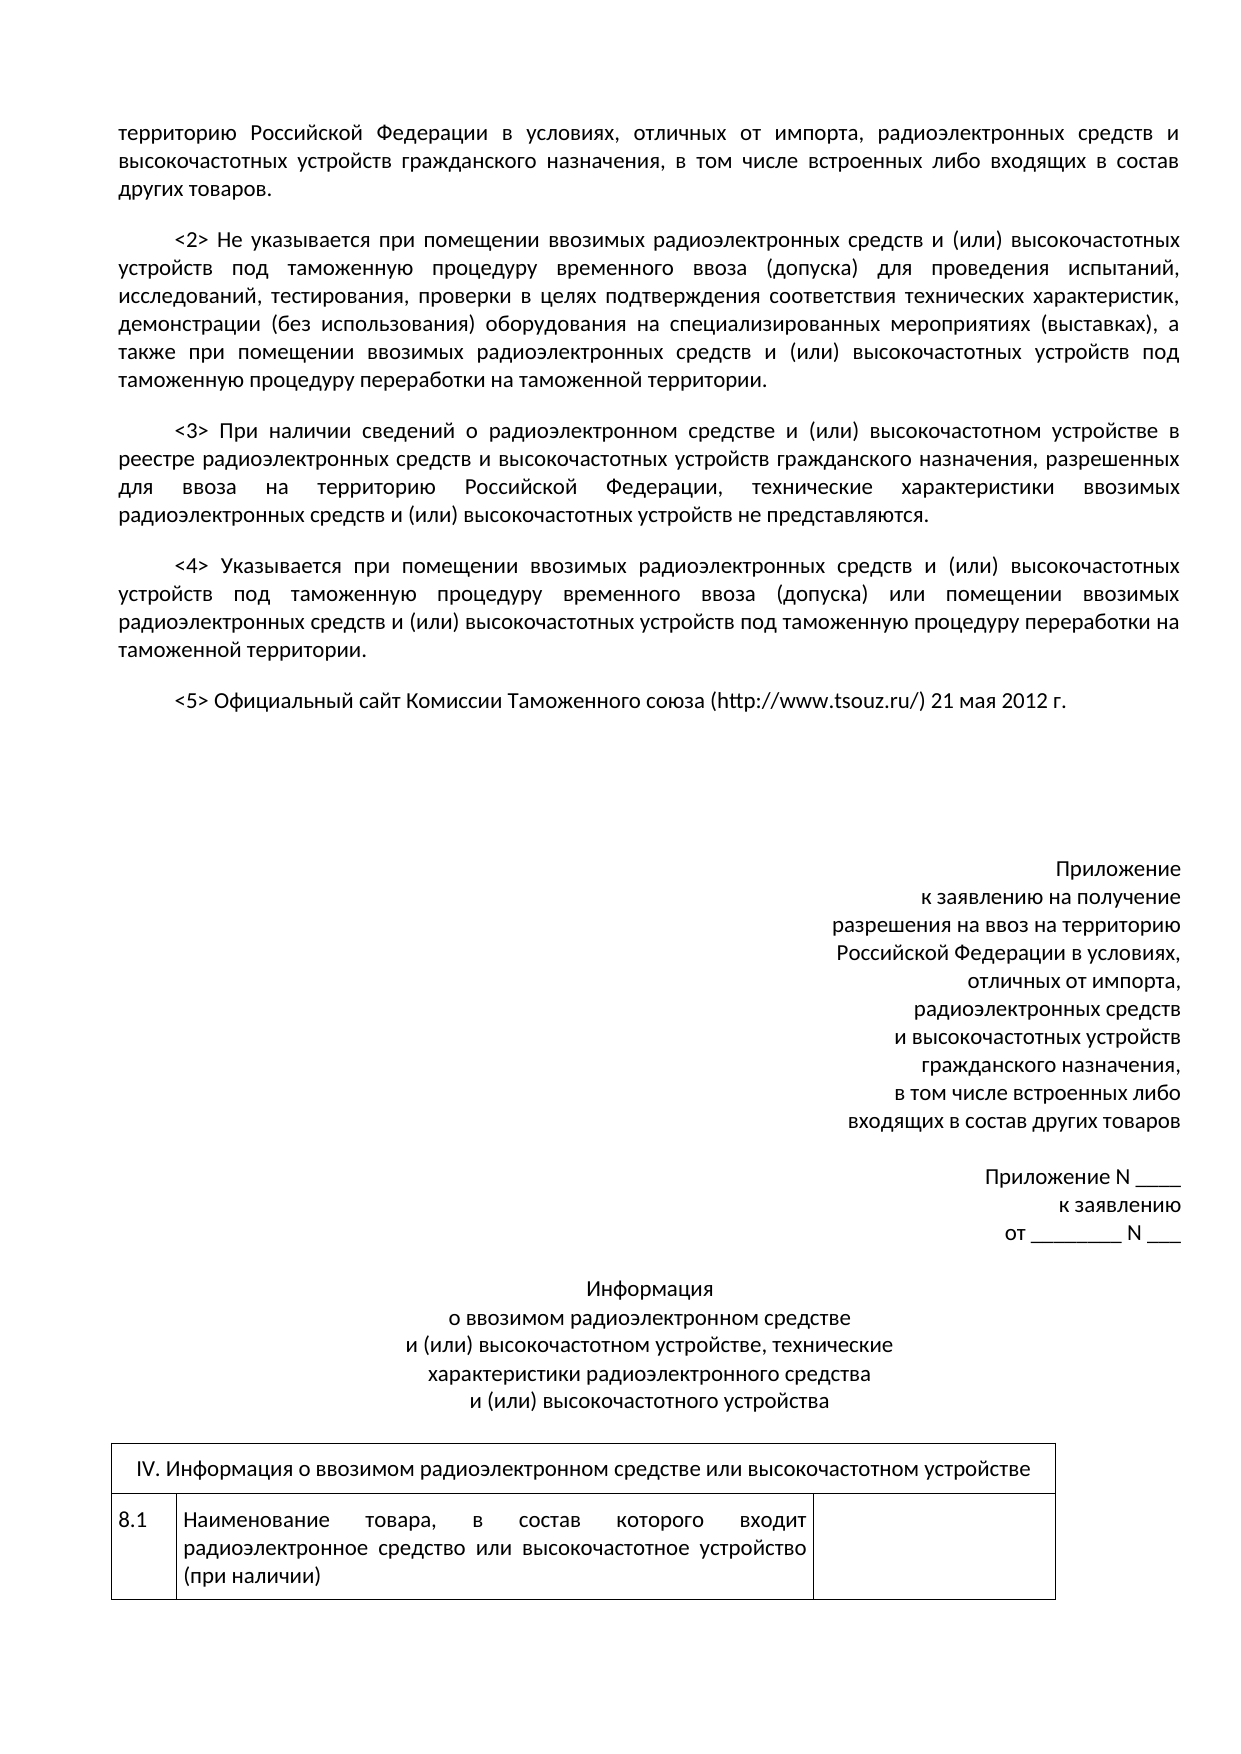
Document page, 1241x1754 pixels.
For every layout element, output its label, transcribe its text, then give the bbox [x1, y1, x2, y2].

text отличных от импорта, [118, 966, 1181, 994]
text и высокочастотных устройств [118, 1022, 1181, 1050]
table_header IV. Информация о ввозимом радиоэлектронном средстве или высокочастотном устройстве [112, 1444, 1055, 1493]
text входящих в состав других товаров [118, 1106, 1181, 1134]
text гражданского назначения, [118, 1050, 1181, 1078]
table_cell 8.1 [112, 1494, 176, 1599]
text о ввозимом радиоэлектронном средстве [118, 1303, 1181, 1331]
text Приложение [118, 854, 1181, 882]
text и (или) высокочастотного устройства [118, 1387, 1181, 1415]
text в том числе встроенных либо [118, 1078, 1181, 1106]
text <3> При наличии сведений о радиоэлектронном средстве и (или) высокочастотном устройстве в реестре радиоэлектронных средств и высокочастотных устройств гражданского назначения, разрешенных для ввоза на территорию Российской Федерации, технические характеристики ввозимых радиоэлектронных средств и (или) высокочастотных устройств не представляются. [118, 416, 1181, 528]
text <2> Не указывается при помещении ввозимых радиоэлектронных средств и (или) высокочастотных устройств под таможенную процедуру временного ввоза (допуска) для проведения испытаний, исследований, тестирования, проверки в целях подтверждения соответствия технических характеристик, демонстрации (без использования) оборудования на специализированных мероприятиях (выставках), а также при помещении ввозимых радиоэлектронных средств и (или) высокочастотных устройств под таможенную процедуру переработки на таможенной территории. [118, 225, 1181, 393]
text Приложение N ____ [118, 1162, 1181, 1191]
text от ________ N ___ [118, 1218, 1181, 1247]
text к заявлению на получение [118, 882, 1181, 910]
text <4> Указывается при помещении ввозимых радиоэлектронных средств и (или) высокочастотных устройств под таможенную процедуру временного ввоза (допуска) или помещении ввозимых радиоэлектронных средств и (или) высокочастотных устройств под таможенную процедуру переработки на таможенной территории. [118, 551, 1181, 663]
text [118, 118, 1181, 202]
text и (или) высокочастотном устройстве, технические [118, 1331, 1181, 1359]
text разрешения на ввоз на территорию [118, 910, 1181, 938]
text <5> Официальный сайт Комиссии Таможенного союза (http://www.tsouz.ru/) 21 мая 2012 г. [118, 686, 1181, 714]
text характеристики радиоэлектронного средства [118, 1359, 1181, 1387]
text Российской Федерации в условиях, [118, 938, 1181, 966]
table_cell Наименование товара, в состав которого входит радиоэлектронное средство или высокочастотное устройство (при наличии) [177, 1494, 813, 1599]
table_cell [814, 1494, 1055, 1599]
text Информация [118, 1274, 1181, 1303]
text к заявлению [118, 1191, 1181, 1218]
text радиоэлектронных средств [118, 994, 1181, 1022]
